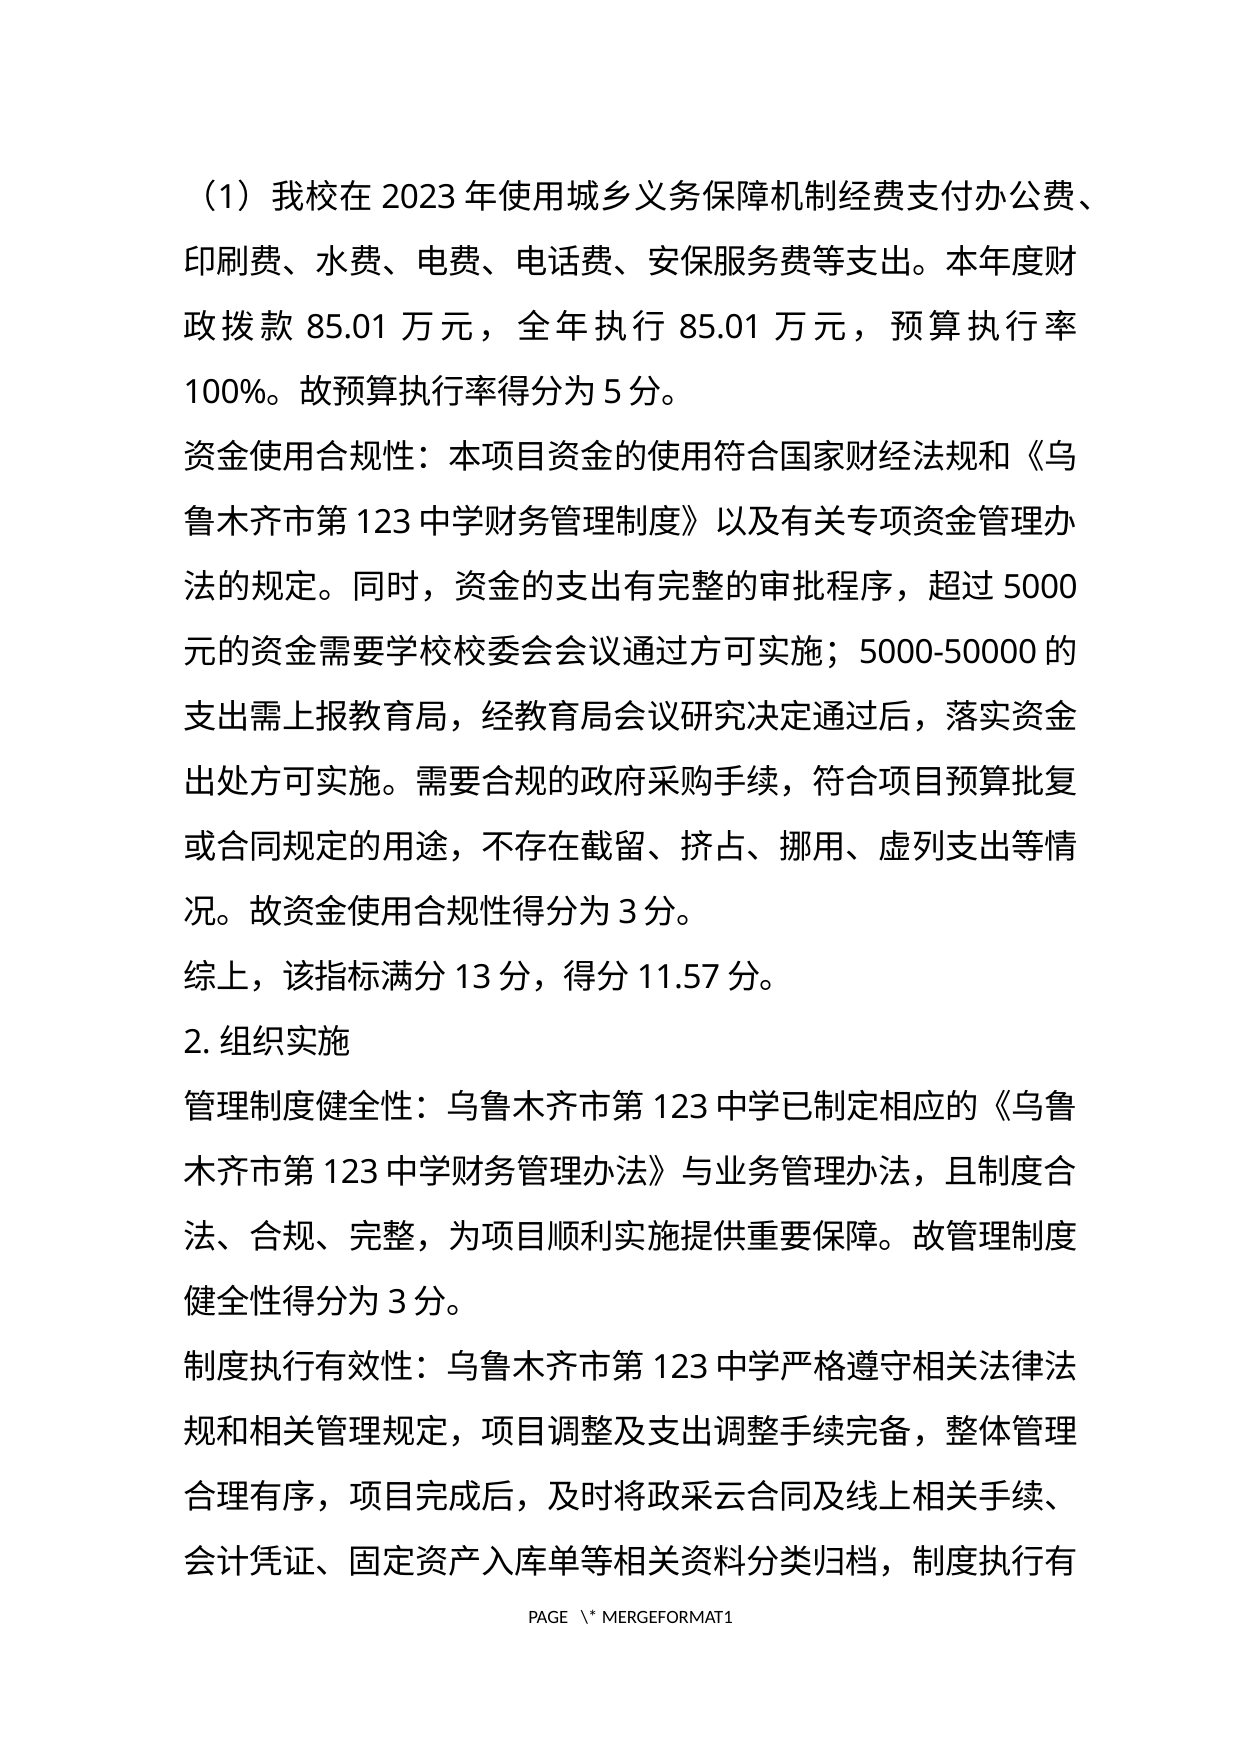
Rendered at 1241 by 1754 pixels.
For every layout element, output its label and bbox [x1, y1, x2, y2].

text [183, 162, 1078, 1592]
